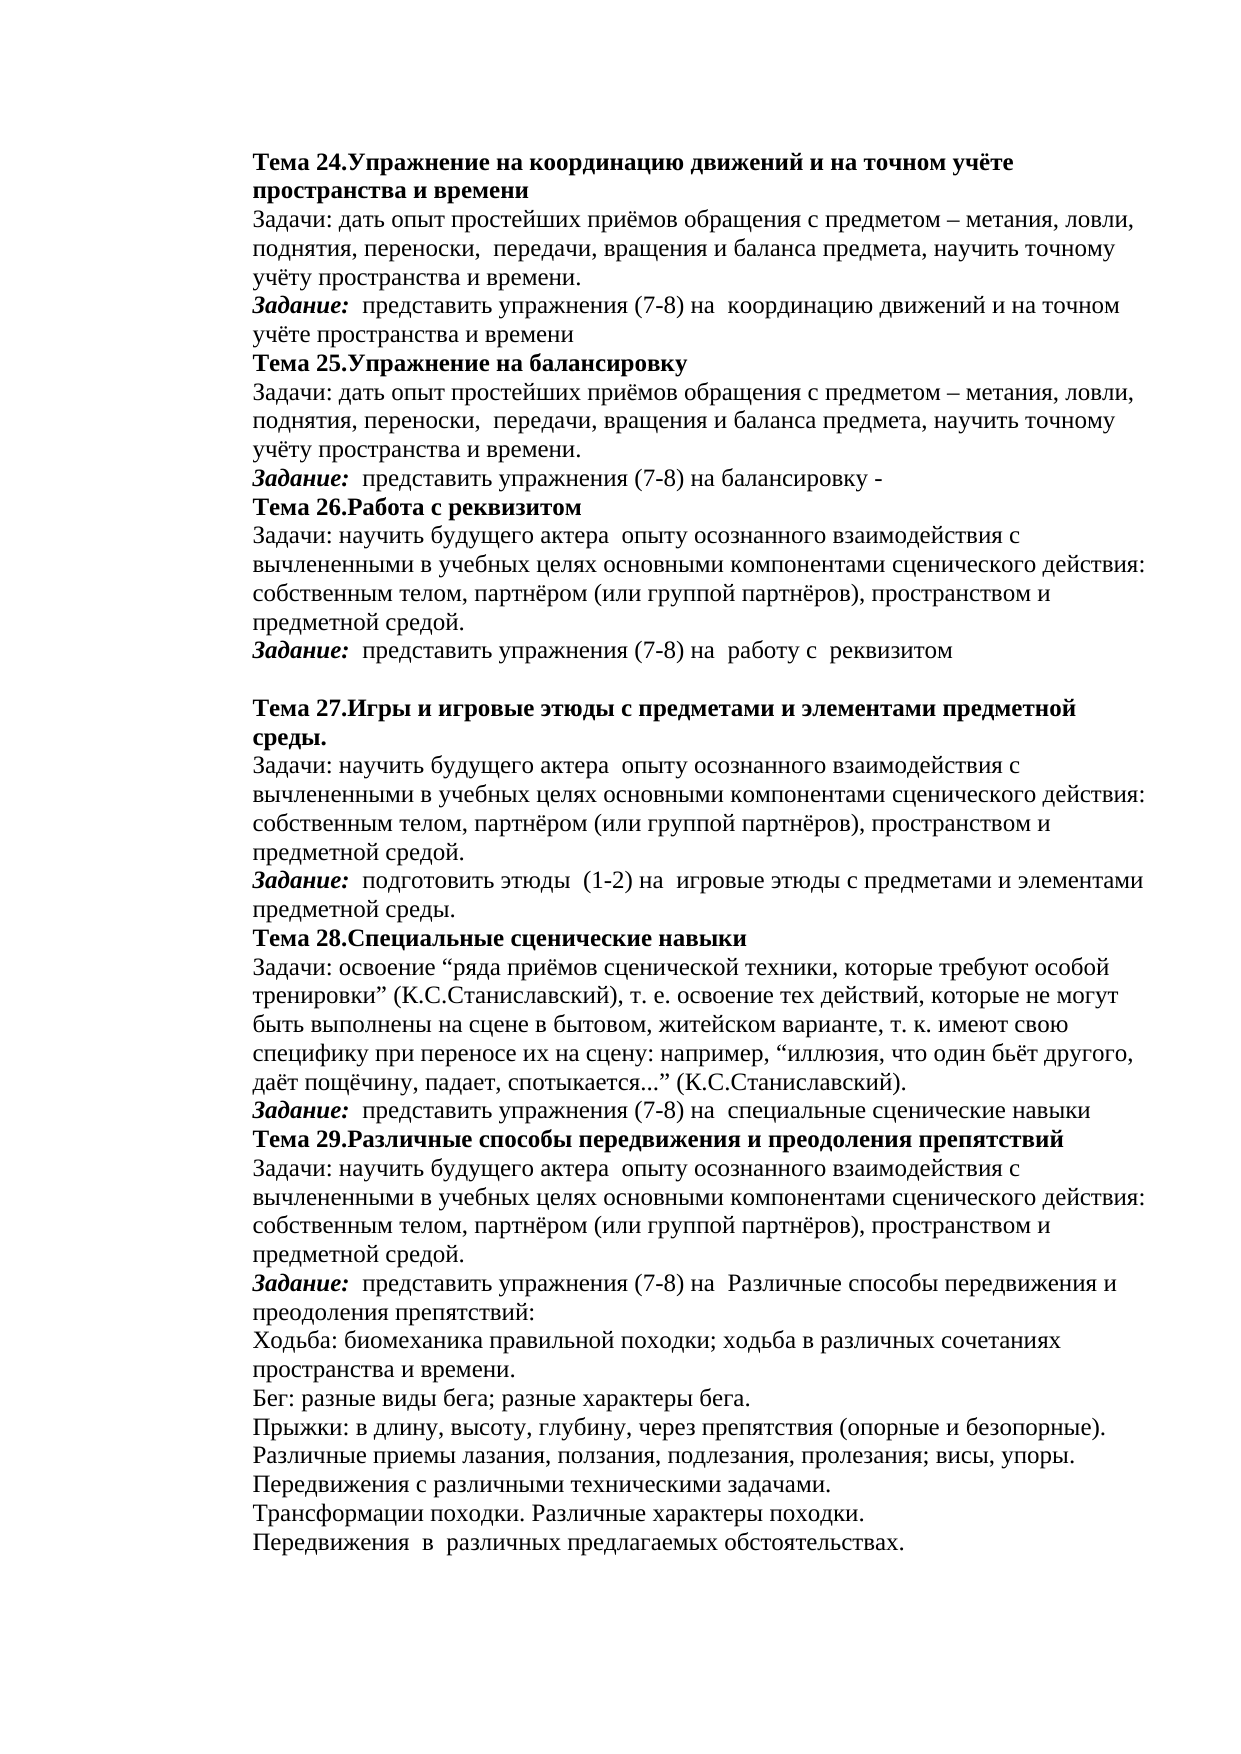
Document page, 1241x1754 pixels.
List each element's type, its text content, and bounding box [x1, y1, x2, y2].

text Задачи: освоение “ряда приёмов сценической техники, которые требуют особой тренировки” (К.С.Станиславский), т. е. освоение тех действий, которые не могут быть выполнены на сцене в бытовом, житейском варианте, т. к. имеют свою специфику при переносе их на сцену: например, “иллюзия, что один бьёт другого, даёт пощёчину, падает, спотыкается...” (К.С.Станиславский). [252, 952, 1152, 1096]
text Тема 27.Игры и игровые этюды с предметами и элементами предметной среды. [252, 693, 1152, 751]
text Тема 26.Работа с реквизитом [252, 492, 1152, 521]
text Трансформации походки. Различные характеры походки. [252, 1498, 1152, 1527]
text Задание: подготовить этюды (1-2) на игровые этюды с предметами и элементами предметной среды. [252, 866, 1152, 923]
text Задание: представить упражнения (7-8) на балансировку - [252, 463, 1152, 492]
text Различные приемы лазания, ползания, подлезания, пролезания; висы, упоры. [252, 1441, 1152, 1469]
text Задание: представить упражнения (7-8) на специальные сценические навыки [252, 1096, 1152, 1124]
text Тема 28.Специальные сценические навыки [252, 923, 1152, 952]
text Тема 25.Упражнение на балансировку [252, 348, 1152, 377]
text Задание: представить упражнения (7-8) на координацию движений и на точном учёте пространства и времени [252, 291, 1152, 348]
text Передвижения в различных предлагаемых обстоятельствах. [252, 1527, 1152, 1556]
text Задание: представить упражнения (7-8) на работу с реквизитом [252, 636, 1152, 664]
text Бег: разные виды бега; разные характеры бега. [252, 1383, 1152, 1412]
text Задание: представить упражнения (7-8) на Различные способы передвижения и преодоления препятствий: [252, 1268, 1152, 1326]
text Ходьба: биомеханика правильной походки; ходьба в различных сочетаниях пространства и времени. [252, 1326, 1152, 1383]
text Передвижения с различными техническими задачами. [252, 1469, 1152, 1498]
text Тема 29.Различные способы передвижения и преодоления препятствий [252, 1124, 1152, 1153]
text Прыжки: в длину, высоту, глубину, через препятствия (опорные и безопорные). [252, 1412, 1152, 1441]
text Тема 24.Упражнение на координацию движений и на точном учёте пространства и времени [252, 147, 1152, 204]
